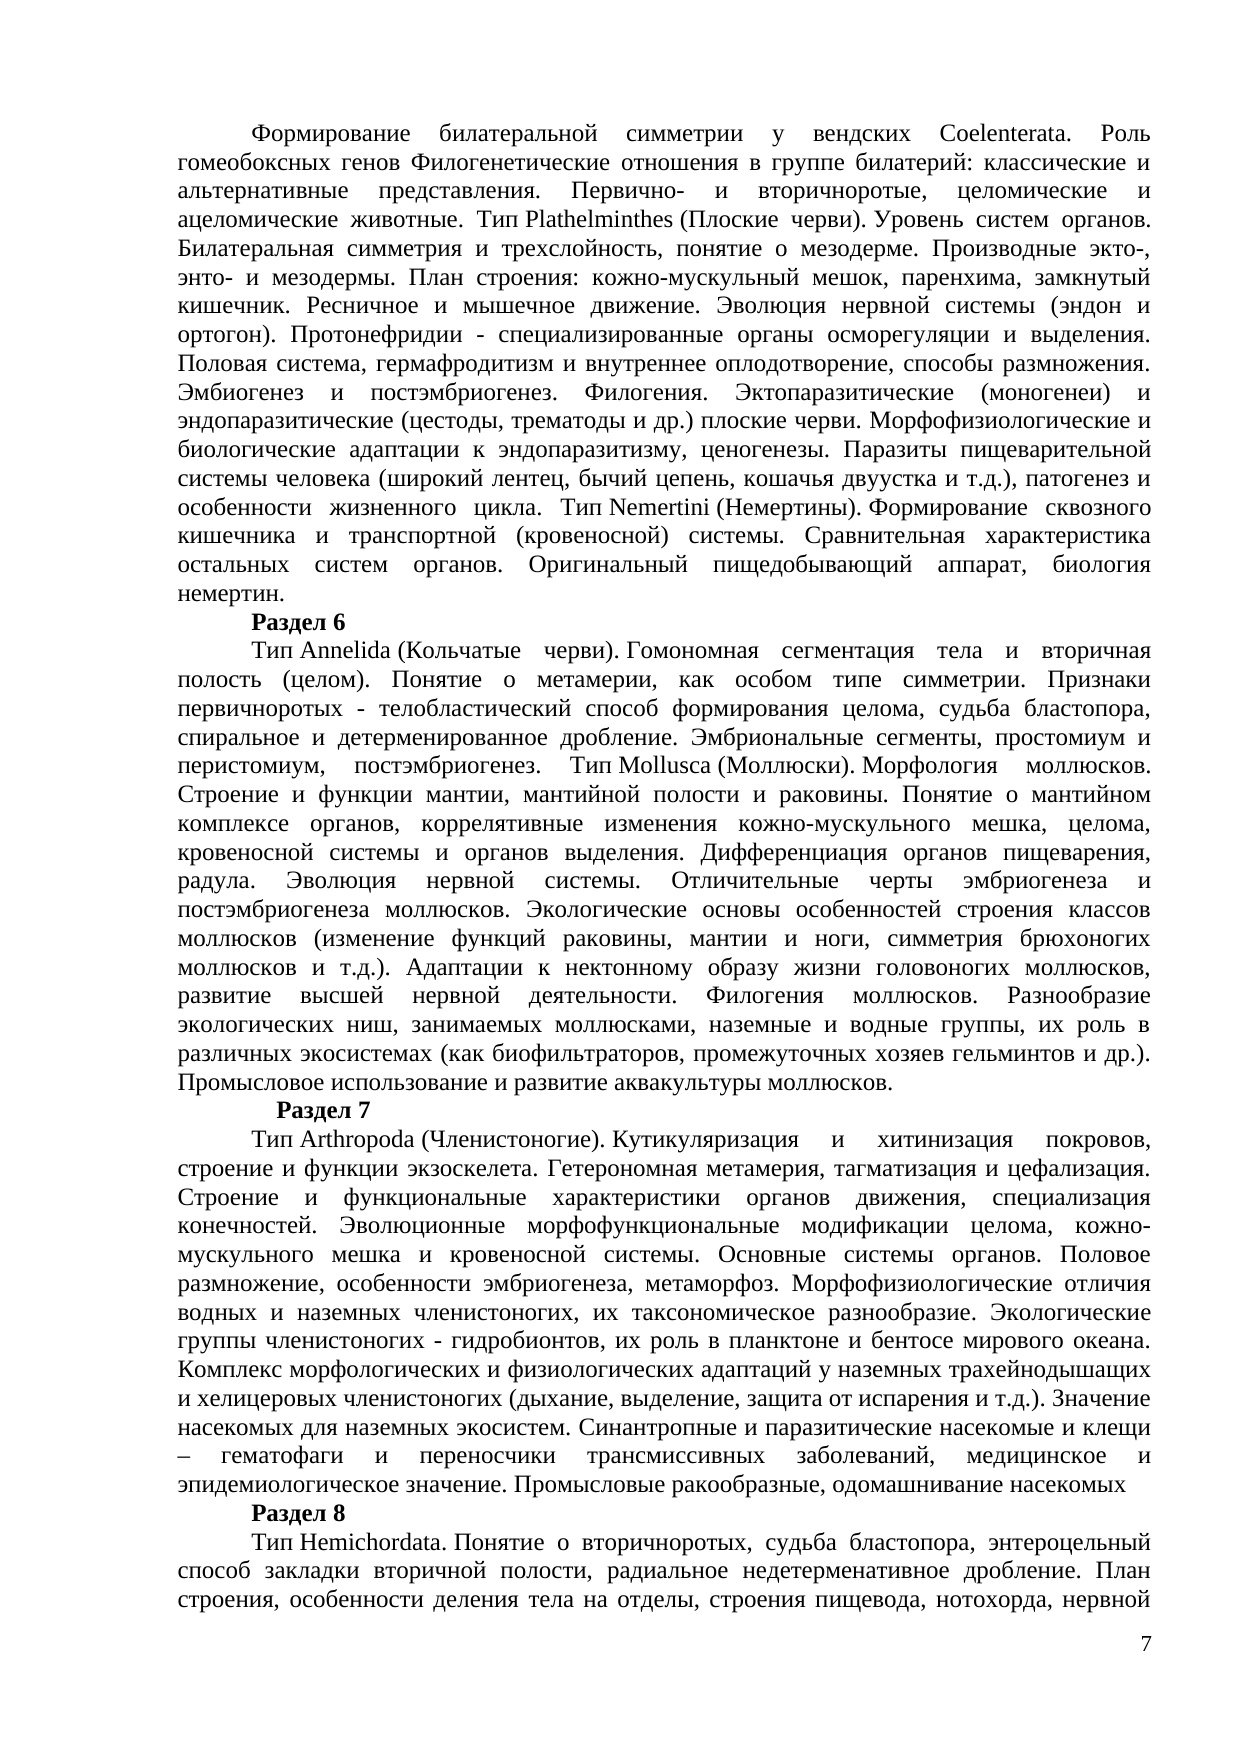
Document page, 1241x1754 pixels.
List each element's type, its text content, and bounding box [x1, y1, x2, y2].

text Тип Annelida (Кольчатые черви). Гомономная сегментация тела и вторичная полость (целом). Понятие о метамерии, как особом типе симметрии. Признаки первичноротых - телобластический способ формирования целома, судьба бластопора, спиральное и детерменированное дробление. Эмбриональные сегменты, простомиум и перистомиум, постэмбриогенез. Тип Mollusca (Моллюски). Морфология моллюсков. Строение и функции мантии, мантийной полости и раковины. Понятие о мантийном комплексе органов, коррелятивные изменения кожно-мускульного мешка, целома, кровеносной системы и органов выделения. Дифференциация органов пищеварения, радула. Эволюция нервной системы. Отличительные черты эмбриогенеза и постэмбриогенеза моллюсков. Экологические основы особенностей строения классов моллюсков (изменение функций раковины, мантии и ноги, симметрия брюхоногих моллюсков и т.д.). Адаптации к нектонному образу жизни головоногих моллюсков, развитие высшей нервной деятельности. Филогения моллюсков. Разнообразие экологических ниш, занимаемых моллюсками, наземные и водные группы, их роль в различных экосистемах (как биофильтраторов, промежуточных хозяев гельминтов и др.). Промысловое использование и развитие аквакультуры моллюсков. [177, 636, 1152, 1096]
text Тип Arthropoda (Членистоногие). Кутикуляризация и хитинизация покровов, строение и функции экзоскелета. Гетерономная метамерия, тагматизация и цефализация. Строение и функциональные характеристики органов движения, специализация конечностей. Эволюционные морфофункциональные модификации целома, кожно-мускульного мешка и кровеносной системы. Основные системы органов. Половое размножение, особенности эмбриогенеза, метаморфоз. Морфофизиологические отличия водных и наземных членистоногих, их таксономическое разнообразие. Экологические группы членистоногих - гидробионтов, их роль в планктоне и бентосе мирового океана. Комплекс морфологических и физиологических адаптаций у наземных трахейнодышащих и хелицеровых членистоногих (дыхание, выделение, защита от испарения и т.д.). Значение насекомых для наземных экосистем. Синантропные и паразитические насекомые и клещи – гематофаги и переносчики трансмиссивных заболеваний, медицинское и эпидемиологическое значение. Промысловые ракообразные, одомашнивание насекомых [177, 1124, 1152, 1498]
text Раздел 6 [177, 607, 1152, 636]
text Раздел 8 [177, 1498, 1152, 1527]
text Формирование билатеральной симметрии у вендских Coelenterata. Роль гомеобоксных генов Филогенетические отношения в группе билатерий: классические и альтернативные представления. Первично- и вторичноротые, целомические и ацеломические животные. Тип Plathelminthes (Плоские черви). Уровень систем органов. Билатеральная симметрия и трехслойность, понятие о мезодерме. Производные экто-, энто- и мезодермы. План строения: кожно-мускульный мешок, паренхима, замкнутый кишечник. Ресничное и мышечное движение. Эволюция нервной системы (эндон и ортогон). Протонефридии - специализированные органы осморегуляции и выделения. Половая система, гермафродитизм и внутреннее оплодотворение, способы размножения. Эмбиогенез и постэмбриогенез. Филогения. Эктопаразитические (моногенеи) и эндопаразитические (цестоды, трематоды и др.) плоские черви. Морфофизиологические и биологические адаптации к эндопаразитизму, ценогенезы. Паразиты пищеварительной системы человека (широкий лентец, бычий цепень, кошачья двуустка и т.д.), патогенез и особенности жизненного цикла. Тип Nemertini (Немертины). Формирование сквозного кишечника и транспортной (кровеносной) системы. Сравнительная характеристика остальных систем органов. Оригинальный пищедобывающий аппарат, биология немертин. [177, 118, 1152, 607]
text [177, 1527, 1152, 1613]
text Раздел 7 [177, 1096, 1152, 1124]
